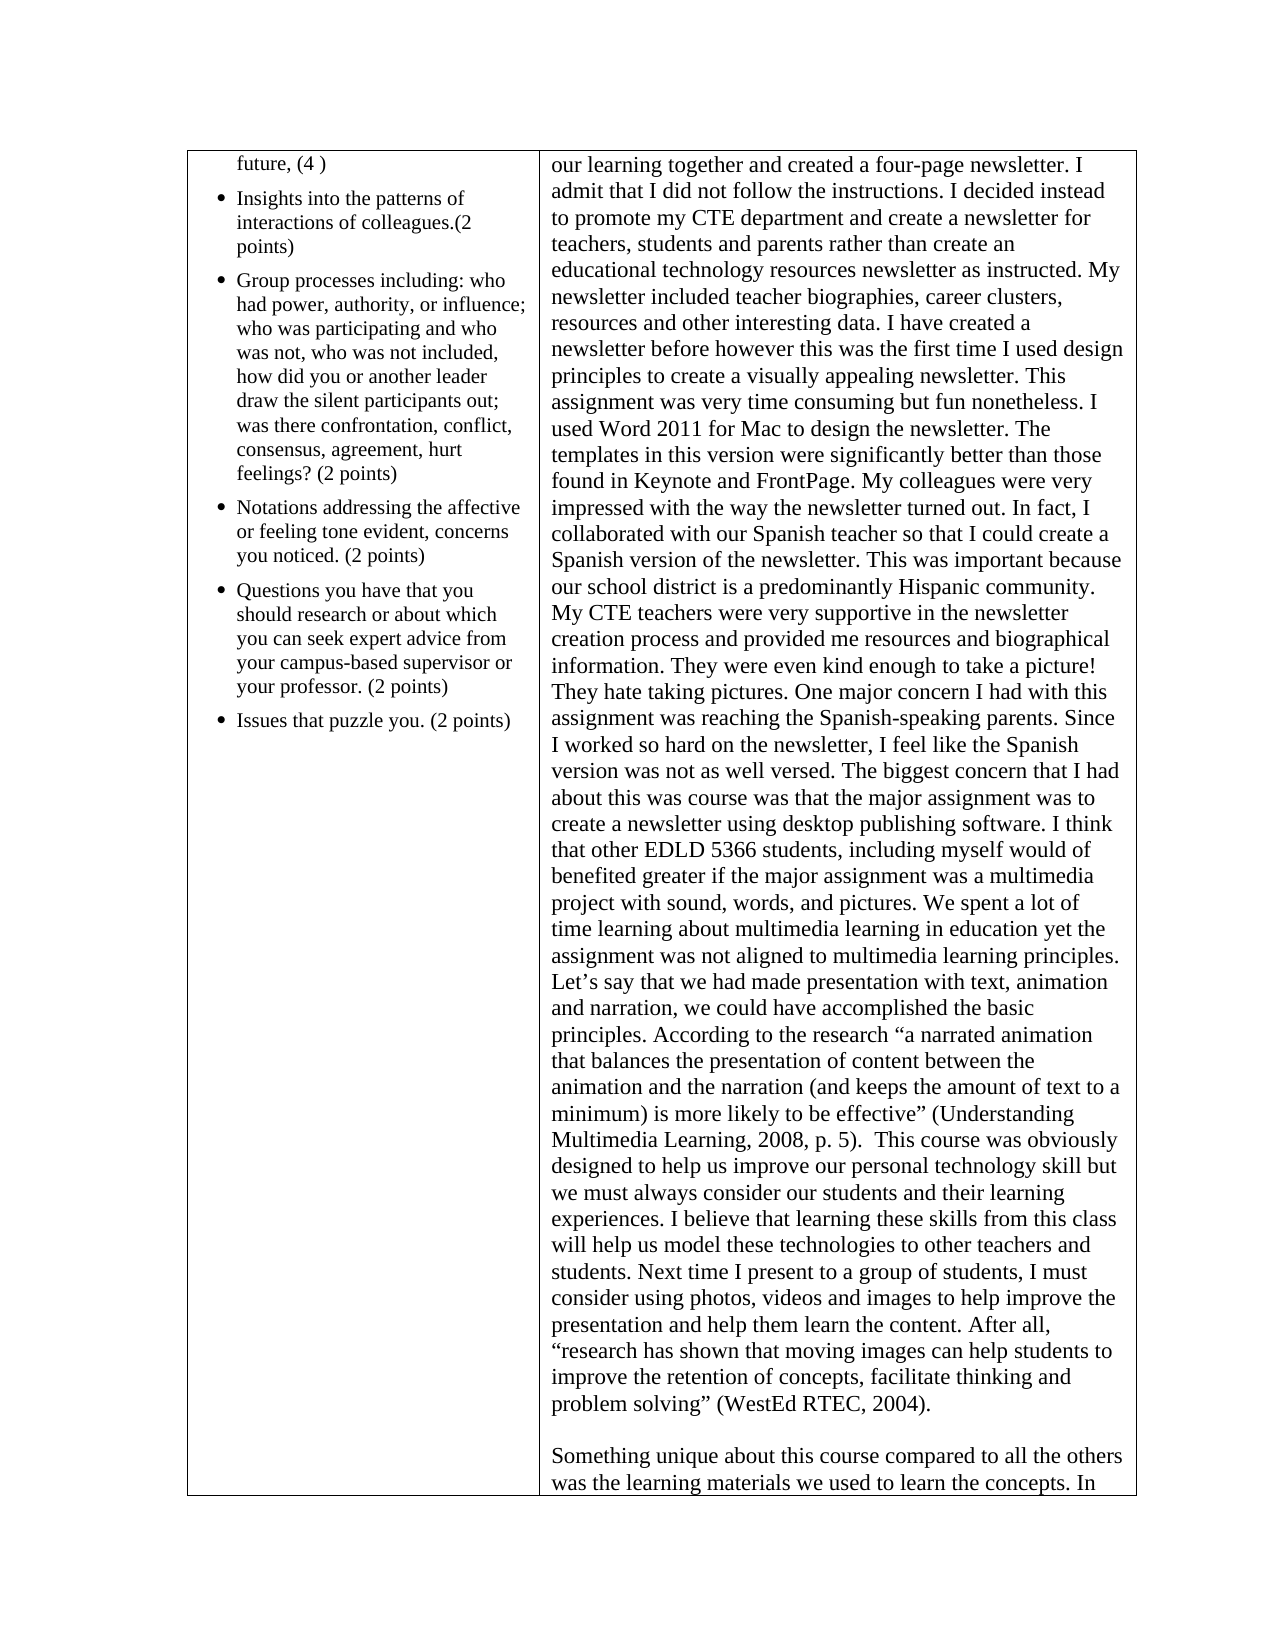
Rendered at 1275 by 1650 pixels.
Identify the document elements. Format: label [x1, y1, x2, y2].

table_cell [540, 151, 1136, 1495]
table_cell [188, 151, 539, 1495]
